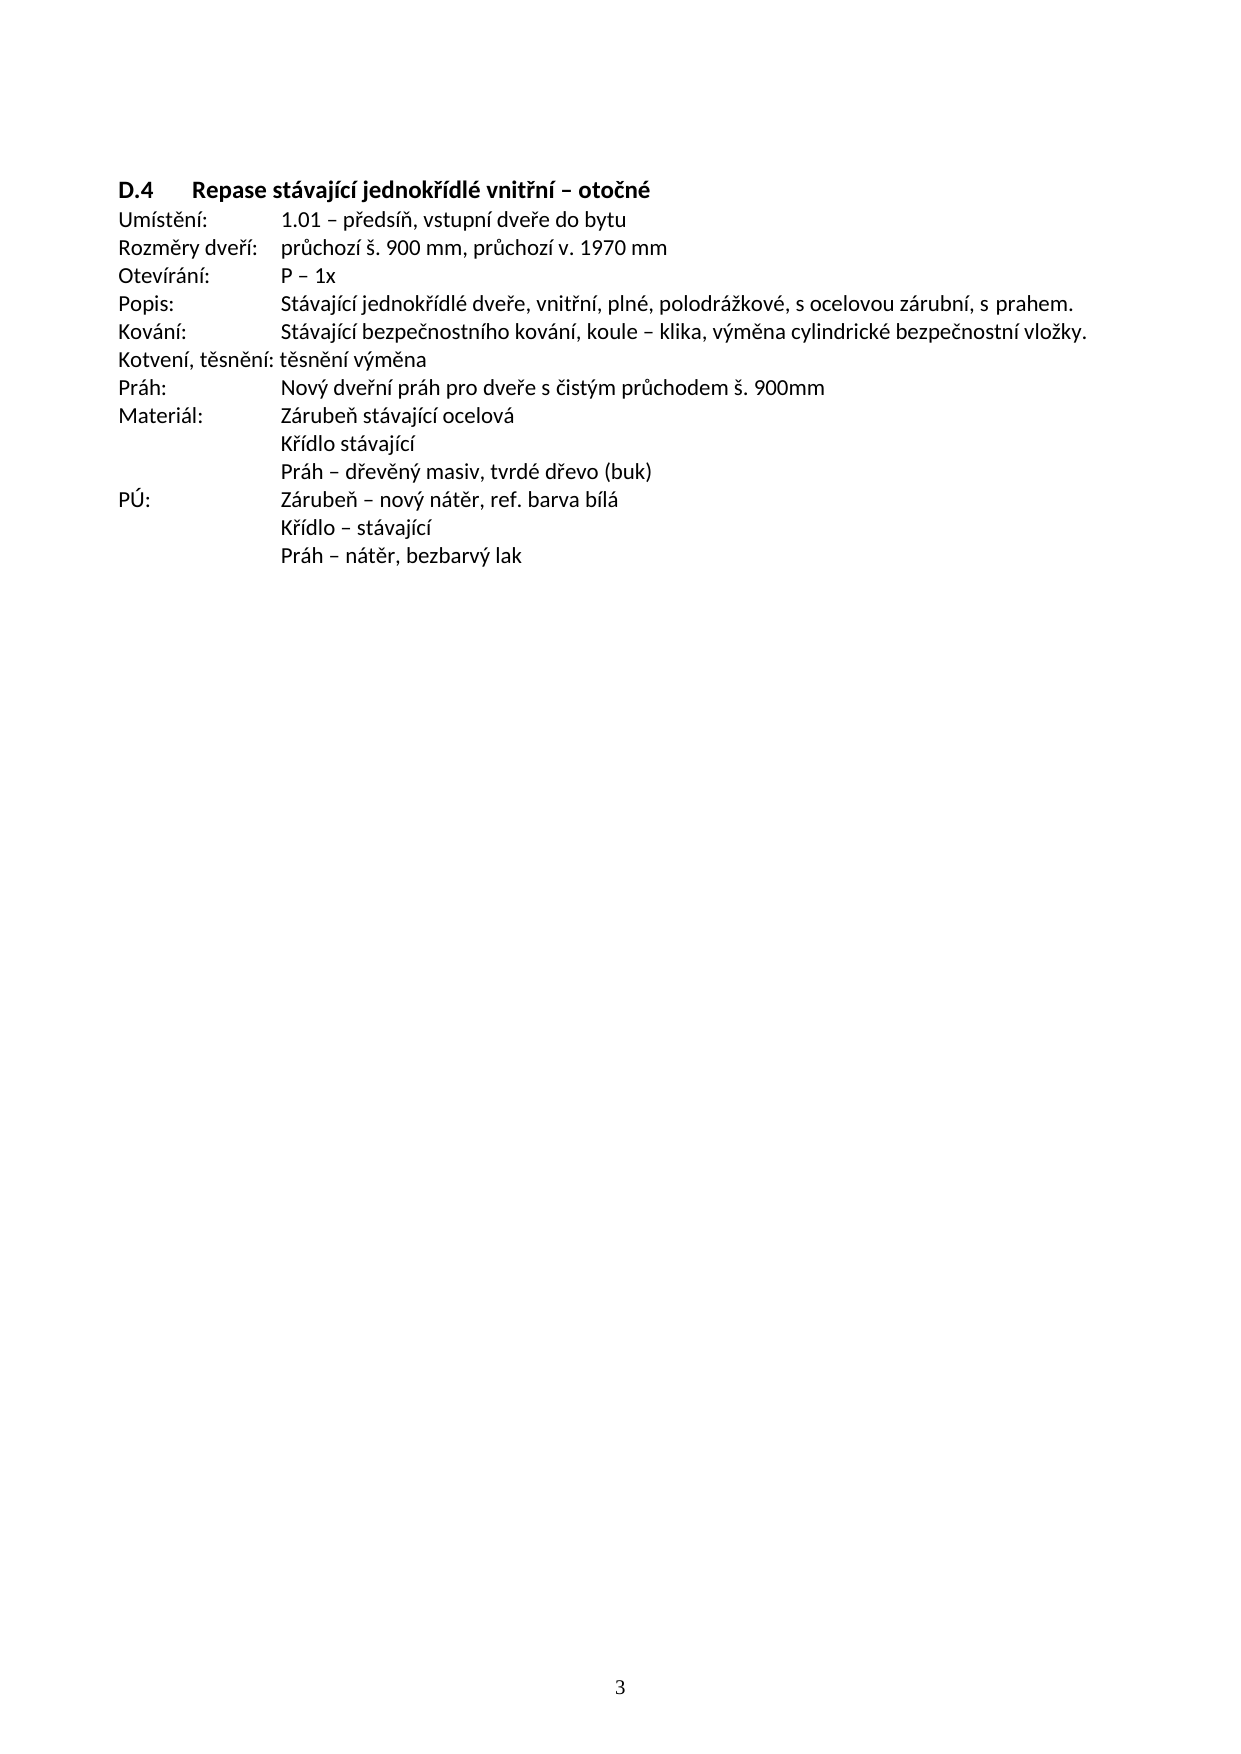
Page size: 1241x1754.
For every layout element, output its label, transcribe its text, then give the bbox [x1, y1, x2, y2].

text Práh – dřevěný masiv, tvrdé dřevo (buk) [118, 457, 1122, 485]
text Práh: Nový dveřní práh pro dveře s čistým průchodem š. 900mm [118, 373, 1122, 401]
text Křídlo – stávající [118, 513, 1122, 541]
text Křídlo stávající [118, 429, 1122, 457]
text Otevírání: P – 1x [118, 261, 1122, 289]
subtitle D.4 Repase stávající jednokřídlé vnitřní – otočné [118, 174, 1122, 205]
text Kotvení, těsnění: těsnění výměna [118, 345, 1122, 373]
text Rozměry dveří: průchozí š. 900 mm, průchozí v. 1970 mm [118, 233, 1122, 261]
text Kování: Stávající bezpečnostního kování, koule – klika, výměna cylindrické bezpečnostní vložky. [118, 317, 1122, 345]
text Umístění: 1.01 – předsíň, vstupní dveře do bytu [118, 205, 1122, 233]
text Práh – nátěr, bezbarvý lak [118, 541, 1122, 569]
text Materiál: Zárubeň stávající ocelová [118, 401, 1122, 429]
text PÚ: Zárubeň – nový nátěr, ref. barva bílá [118, 485, 1122, 513]
text Popis: Stávající jednokřídlé dveře, vnitřní, plné, polodrážkové, s ocelovou zárubní, s prahem. [118, 289, 1122, 317]
